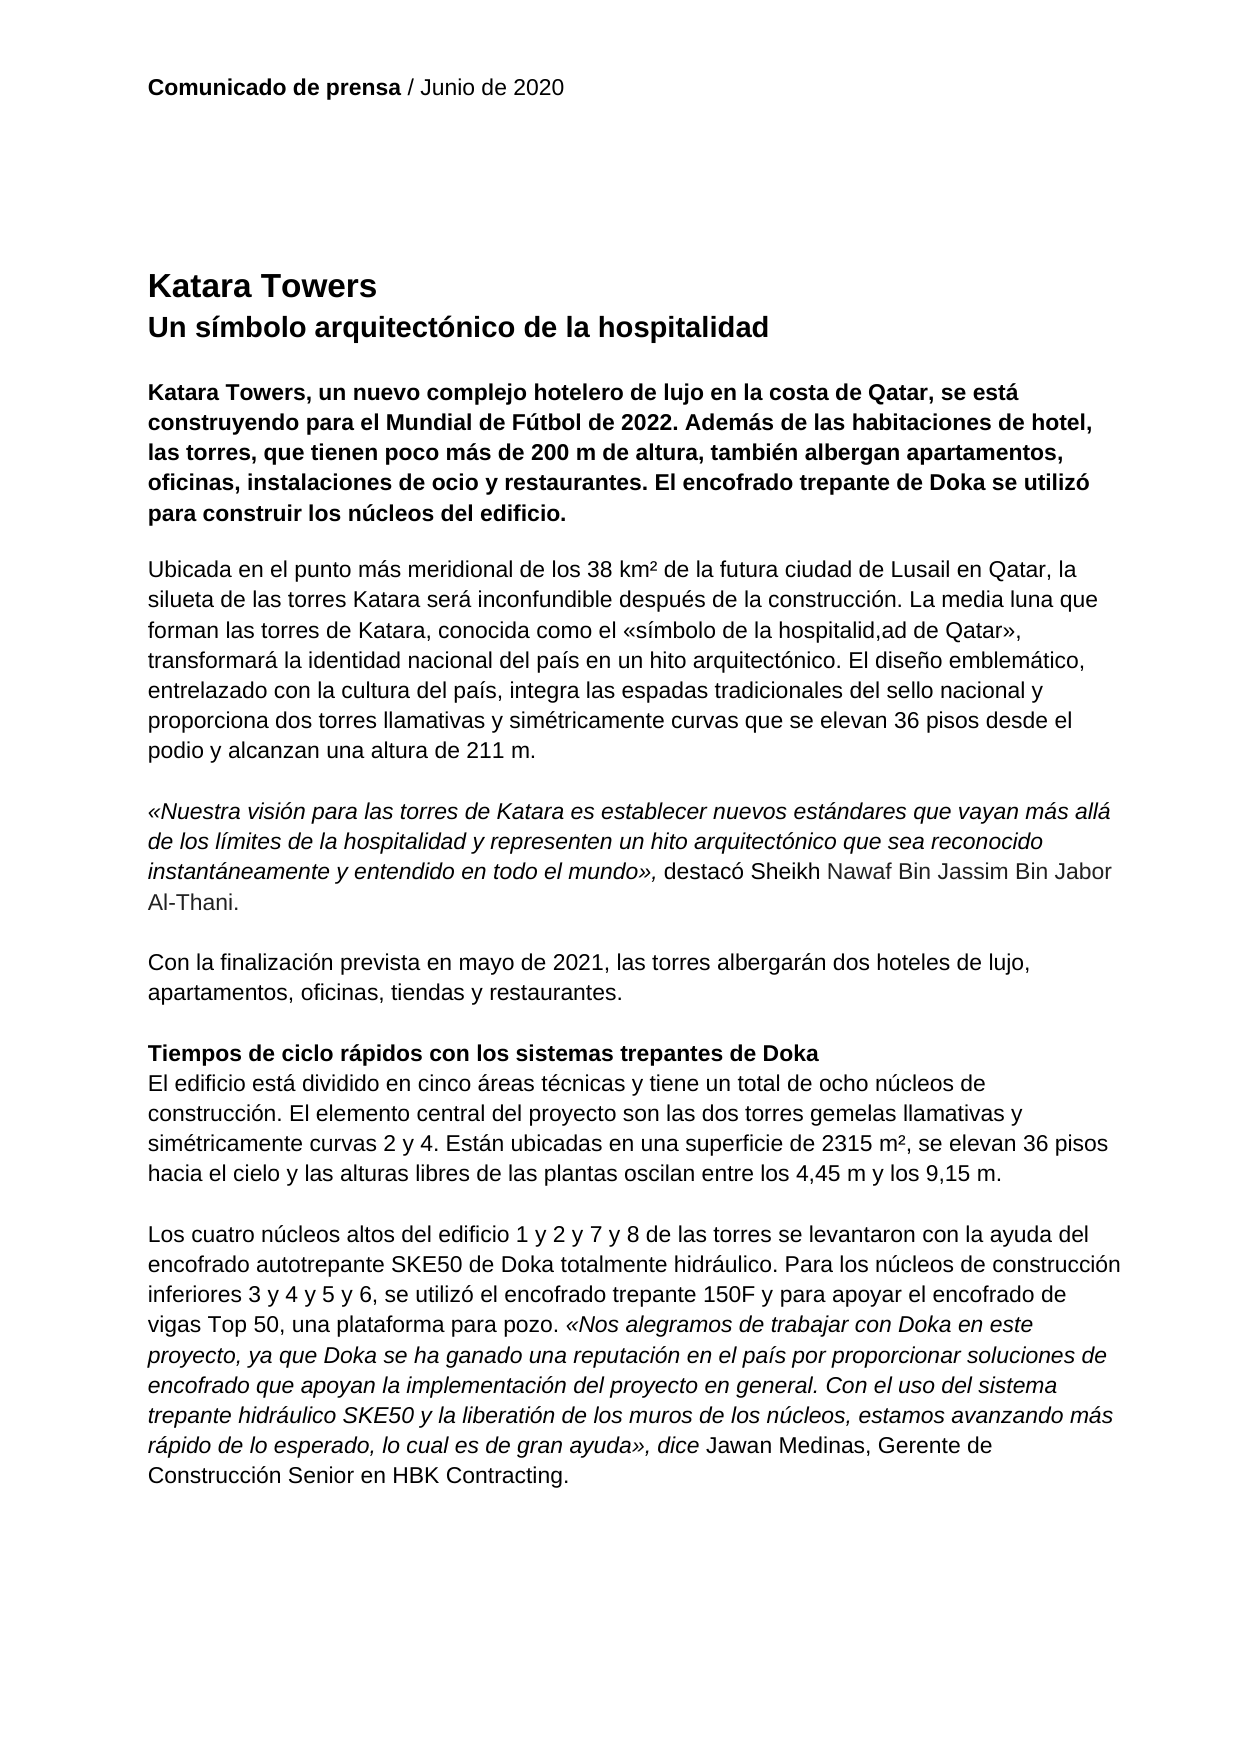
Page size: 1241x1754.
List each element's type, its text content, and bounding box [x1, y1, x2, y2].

text Katara Towers [148, 266, 1122, 304]
text Katara Towers, un nuevo complejo hotelero de lujo en la costa de Qatar, se está construyendo para el Mundial de Fútbol de 2022. Además de las habitaciones de hotel, las torres, que tienen poco más de 200 m de altura, también albergan apartamentos, oficinas, instalaciones de ocio y restaurantes. El encofrado trepante de Doka se utilizó para construir los núcleos del edificio. [148, 379, 1122, 526]
text Con la finalización prevista en mayo de 2021, las torres albergarán dos hoteles de lujo, apartamentos, oficinas, tiendas y restaurantes. [148, 949, 1122, 1005]
text «Nuestra visión para las torres de Katara es establecer nuevos estándares que vayan más allá de los límites de la hospitalidad y representen un hito arquitectónico que sea reconocido instantáneamente y entendido en todo el mundo», destacó Sheikh Nawaf Bin Jassim Bin Jabor Al-Thani. [148, 798, 1122, 915]
text El edificio está dividido en cinco áreas técnicas y tiene un total de ocho núcleos de construcción. El elemento central del proyecto son las dos torres gemelas llamativas y simétricamente curvas 2 y 4. Están ubicadas en una superficie de 2315 m², se elevan 36 pisos hacia el cielo y las alturas libres de las plantas oscilan entre los 4,45 m y los 9,15 m. [148, 1070, 1122, 1187]
text Tiempos de ciclo rápidos con los sistemas trepantes de Doka [148, 1039, 1122, 1066]
text Un símbolo arquitectónico de la hospitalidad [148, 310, 1122, 343]
text Los cuatro núcleos altos del edificio 1 y 2 y 7 y 8 de las torres se levantaron con la ayuda del encofrado autotrepante SKE50 de Doka totalmente hidráulico. Para los núcleos de construcción inferiores 3 y 4 y 5 y 6, se utilizó el encofrado trepante 150F y para apoyar el encofrado de vigas Top 50, una plataforma para pozo. «Nos alegramos de trabajar con Doka en este proyecto, ya que Doka se ha ganado una reputación en el país por proporcionar soluciones de encofrado que apoyan la implementación del proyecto en general. Con el uso del sistema trepante hidráulico SKE50 y la liberatión de los muros de los núcleos, estamos avanzando más rápido de lo esperado, lo cual es de gran ayuda», dice Jawan Medinas, Gerente de Construcción Senior en HBK Contracting. [148, 1221, 1122, 1489]
text Ubicada en el punto más meridional de los 38 km² de la futura ciudad de Lusail en Qatar, la silueta de las torres Katara será inconfundible después de la construcción. La media luna que forman las torres de Katara, conocida como el «símbolo de la hospitalid,ad de Qatar», transformará la identidad nacional del país en un hito arquitectónico. El diseño emblemático, entrelazado con la cultura del país, integra las espadas tradicionales del sello nacional y proporciona dos torres llamativas y simétricamente curvas que se elevan 36 pisos desde el podio y alcanzan una altura de 211 m. [148, 556, 1122, 764]
